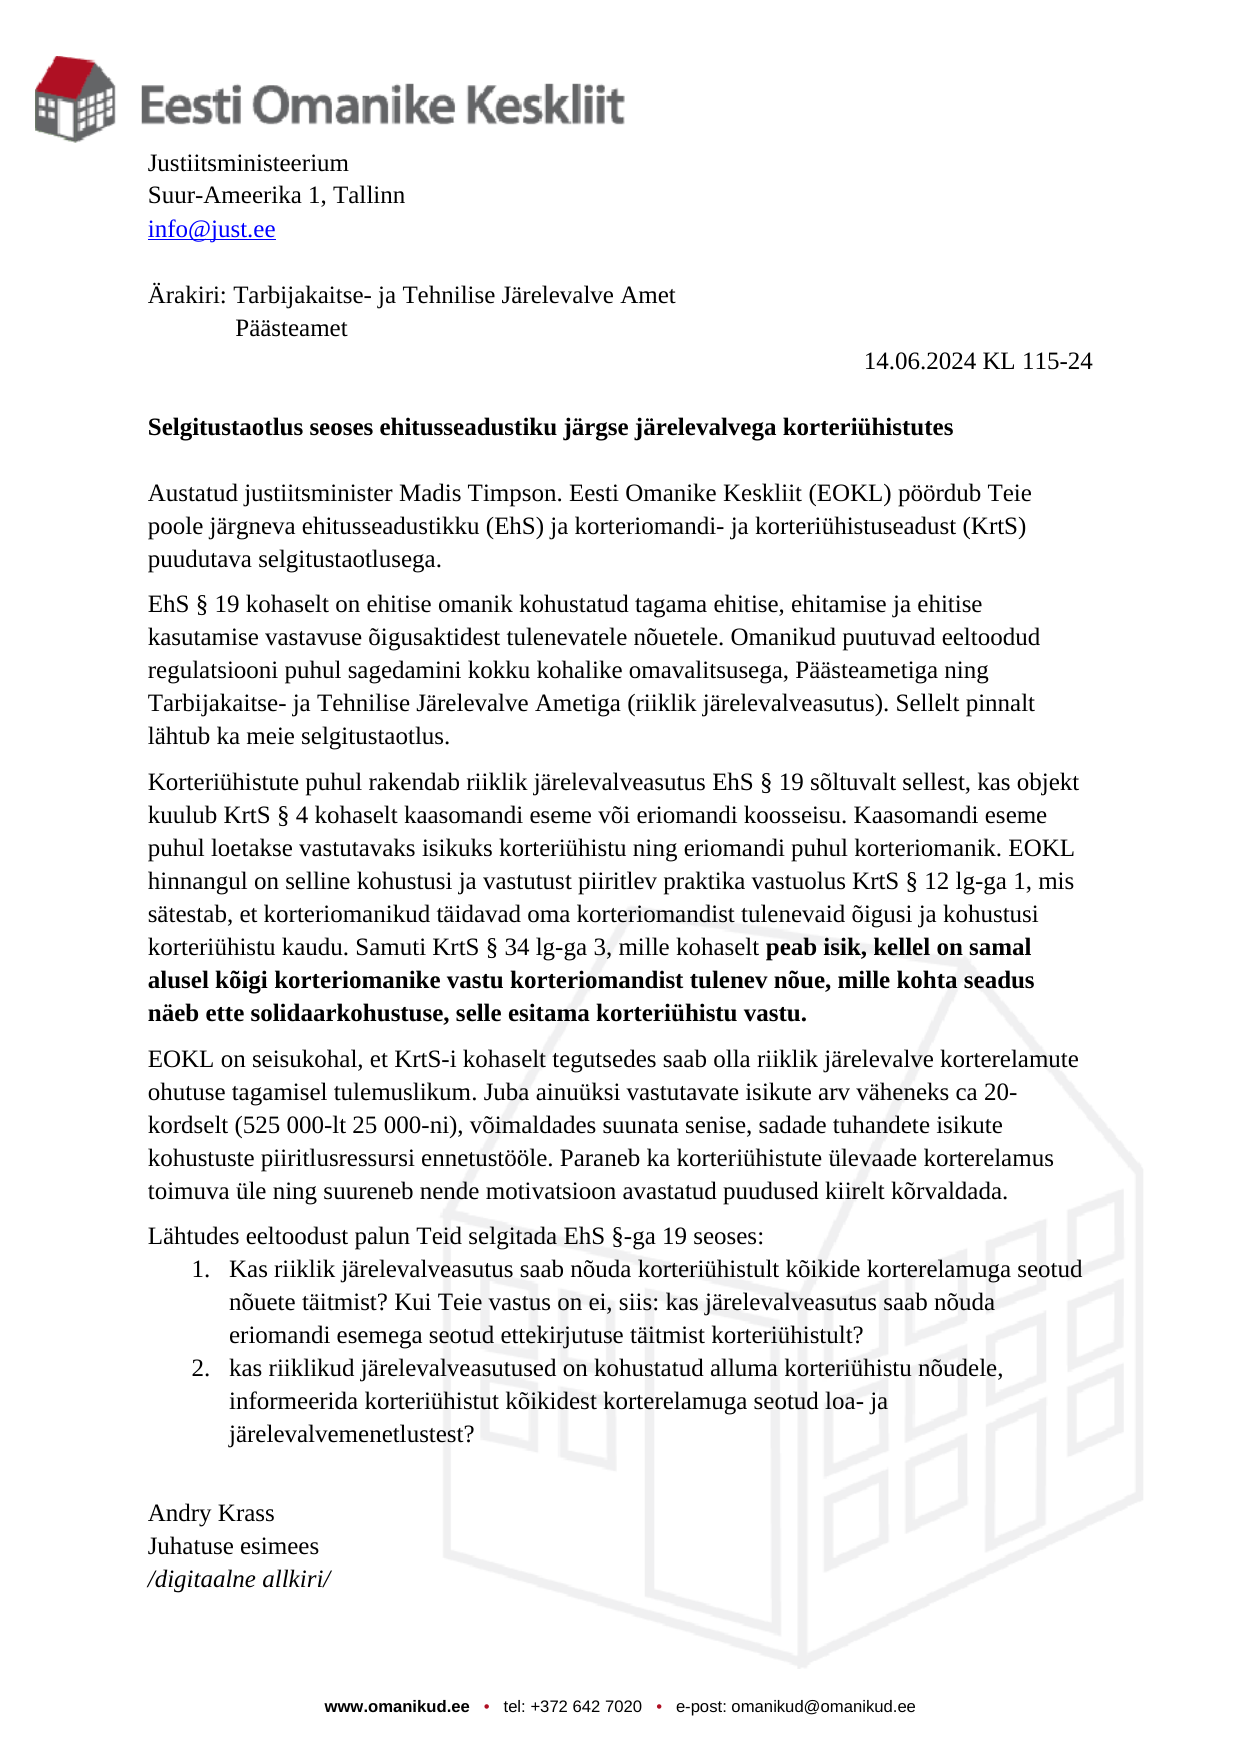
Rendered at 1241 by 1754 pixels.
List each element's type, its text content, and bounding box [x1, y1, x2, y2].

list kas riiklikud järelevalveasutused on kohustatud alluma korteriühistu nõudele, informeerida korteriühistut kõikidest korterelamuga seotud loa- ja järelevalvemenetlustest? [191, 1353, 1093, 1448]
text EOKL on seisukohal, et KrtS-i kohaselt tegutsedes saab olla riiklik järelevalve korterelamute ohutuse tagamisel tulemuslikum. Juba ainuüksi vastutavate isikute arv väheneks ca 20-kordselt (525 000-lt 25 000-ni), võimaldades suunata senise, sadade tuhandete isikute kohustuste piiritlusressursi ennetustööle. Paraneb ka korteriühistute ülevaade korterelamus toimuva üle ning suureneb nende motivatsioon avastatud puudused kiirelt kõrvaldada. [148, 1044, 1093, 1204]
text Ärakiri: Tarbijakaitse- ja Tehnilise Järelevalve Amet [148, 280, 1093, 308]
text Suur-Ameerika 1, Tallinn [148, 181, 1093, 209]
text EhS § 19 kohaselt on ehitise omanik kohustatud tagama ehitise, ehitamise ja ehitise kasutamise vastavuse õigusaktidest tulenevatele nõuetele. Omanikud puutuvad eeltoodud regulatsiooni puhul sagedamini kokku kohalike omavalitsusega, Päästeametiga ning Tarbijakaitse- ja Tehnilise Järelevalve Ametiga (riiklik järelevalveasutus). Sellelt pinnalt lähtub ka meie selgitustaotlus. [148, 589, 1093, 750]
picture [35, 56, 1144, 1669]
text Austatud justiitsminister Madis Timpson. Eesti Omanike Keskliit (EOKL) pöördub Teie poole järgneva ehitusseadustikku (EhS) ja korteriomandi- ja korteriühistuseadust (KrtS) puudutava selgitustaotlusega. [148, 478, 1093, 573]
text Andry Krass [148, 1498, 1093, 1527]
text Juhatuse esimees [148, 1531, 1093, 1560]
list Kas riiklik järelevalveasutus saab nõuda korteriühistult kõikide korterelamuga seotud nõuete täitmist? Kui Teie vastus on ei, siis: kas järelevalveasutus saab nõuda eriomandi esemega seotud ettekirjutuse täitmist korteriühistult? [191, 1254, 1093, 1349]
text Lähtudes eeltoodust palun Teid selgitada EhS §-ga 19 seoses: [148, 1221, 1093, 1250]
text Selgitustaotlus seoses ehitusseadustiku järgse järelevalvega korteriühistutes [148, 412, 1093, 441]
text info@just.ee [148, 214, 1093, 242]
text Päästeamet [148, 313, 1093, 341]
text 14.06.2024 KL 115-24 [148, 346, 1093, 374]
text Justiitsministeerium [148, 148, 1093, 176]
text Korteriühistute puhul rakendab riiklik järelevalveasutus EhS § 19 sõltuvalt sellest, kas objekt kuulub KrtS § 4 kohaselt kaasomandi eseme või eriomandi koosseisu. Kaasomandi eseme puhul loetakse vastutavaks isikuks korteriühistu ning eriomandi puhul korteriomanik. EOKL hinnangul on selline kohustusi ja vastutust piiritlev praktika vastuolus KrtS § 12 lg-ga 1, mis sätestab, et korteriomanikud täidavad oma korteriomandist tulenevaid õigusi ja kohustusi korteriühistu kaudu. Samuti KrtS § 34 lg-ga 3, mille kohaselt peab isik, kellel on samal alusel kõigi korteriomanike vastu korteriomandist tulenev nõue, mille kohta seadus näeb ette solidaarkohustuse, selle esitama korteriühistu vastu. [148, 767, 1093, 1027]
text /digitaalne allkiri/ [148, 1564, 1093, 1593]
